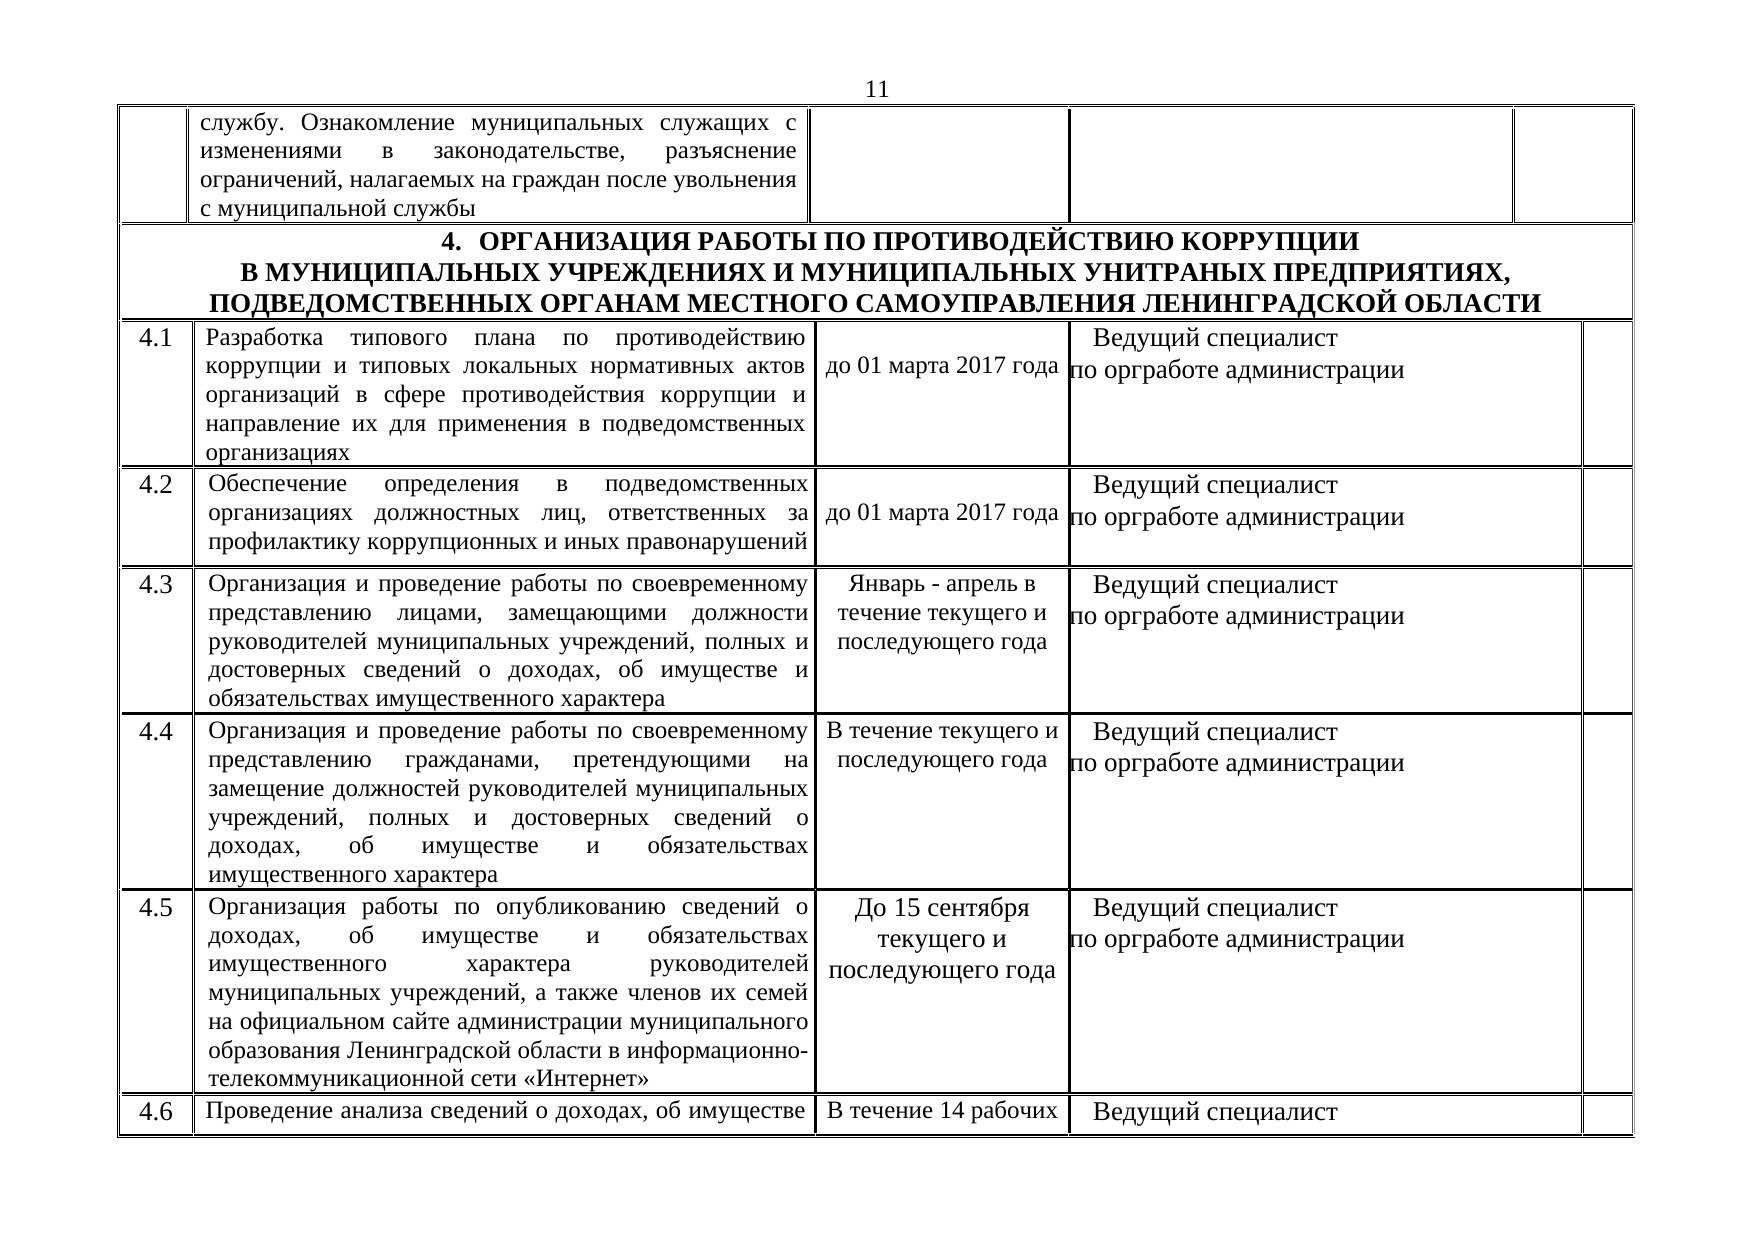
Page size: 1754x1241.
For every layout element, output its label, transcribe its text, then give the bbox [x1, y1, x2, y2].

table_cell Ведущий специалист по оргработе администрации [1071, 322, 1581, 465]
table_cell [188, 105, 809, 222]
table_cell Ведущий специалист по оргработе администрации [1071, 715, 1581, 888]
table_cell Ведущий специалист по оргработе администрации [1071, 469, 1581, 565]
table_cell Ведущий специалист по оргработе администрации [1071, 569, 1581, 712]
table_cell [194, 1096, 815, 1134]
table_cell [1584, 569, 1632, 712]
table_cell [1069, 107, 1513, 222]
table_cell [1514, 107, 1633, 222]
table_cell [815, 1096, 1069, 1134]
table_cell 4.4 [120, 712, 192, 888]
table_cell Январь - апрель в течение текущего и последующего года [817, 569, 1068, 712]
table_cell Ведущий специалист по оргработе администрации [1071, 891, 1581, 1092]
table_cell В течение текущего и последующего года [817, 715, 1068, 888]
table_cell до 01 марта 2017 года [817, 469, 1068, 565]
table_cell [1584, 322, 1632, 465]
table_cell 4.2 [120, 465, 192, 565]
table_cell 4.5 [118, 888, 192, 1092]
table_cell 3.4 [120, 107, 188, 222]
table_cell Организация и проведение работы по своевременному представлению лицами, замещающими должности руководителей муниципальных учреждений, полных и достоверных сведений о доходах, об имуществе и обязательствах имущественного характера [195, 569, 814, 712]
table_cell 4.6 [120, 1092, 194, 1134]
table_cell 4.3 [120, 565, 192, 712]
table_cell Обеспечение определения в подведомственных организациях должностных лиц, ответственных за профилактику коррупционных и иных правонарушений [195, 469, 814, 565]
table_cell До 15 сентября текущего и последующего года [817, 891, 1068, 1092]
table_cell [809, 105, 1069, 222]
table_cell [1583, 1096, 1633, 1134]
table_cell Организация и проведение работы по своевременному представлению гражданами, претендующими на замещение должностей руководителей муниципальных учреждений, полных и достоверных сведений о доходах, об имуществе и обязательствах имущественного характера [195, 715, 814, 888]
table_cell [1584, 469, 1632, 565]
table_cell ОРГАНИЗАЦИЯ РАБОТЫ ПО ПРОТИВОДЕЙСТВИЮ КОРРУПЦИИ В МУНИЦИПАЛЬНЫХ УЧРЕЖДЕНИЯХ И МУНИЦИПАЛЬНЫХ УНИТРАНЫХ ПРЕДПРИЯТИЯХ, ПОДВЕДОМСТВЕННЫХ ОРГАНАМ МЕСТНОГО САМОУПРАВЛЕНИЯ ЛЕНИНГРАДСКОЙ ОБЛАСТИ [118, 222, 1633, 318]
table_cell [1069, 1096, 1582, 1134]
table_cell [1584, 715, 1632, 888]
table_cell Организация работы по опубликованию сведений о доходах, об имуществе и обязательствах имущественного характера руководителей муниципальных учреждений, а также членов их семей на официальном сайте администрации муниципального образования Ленинградской области в информационно-телекоммуникационной сети «Интернет» [195, 891, 814, 1092]
table_cell Разработка типового плана по противодействию коррупции и типовых локальных нормативных актов организаций в сфере противодействия коррупции и направление их для применения в подведомственных организациях [195, 322, 814, 465]
table_cell 4.1 [120, 318, 192, 465]
table_cell [1584, 891, 1632, 1092]
table_cell до 01 марта 2017 года [817, 322, 1068, 465]
